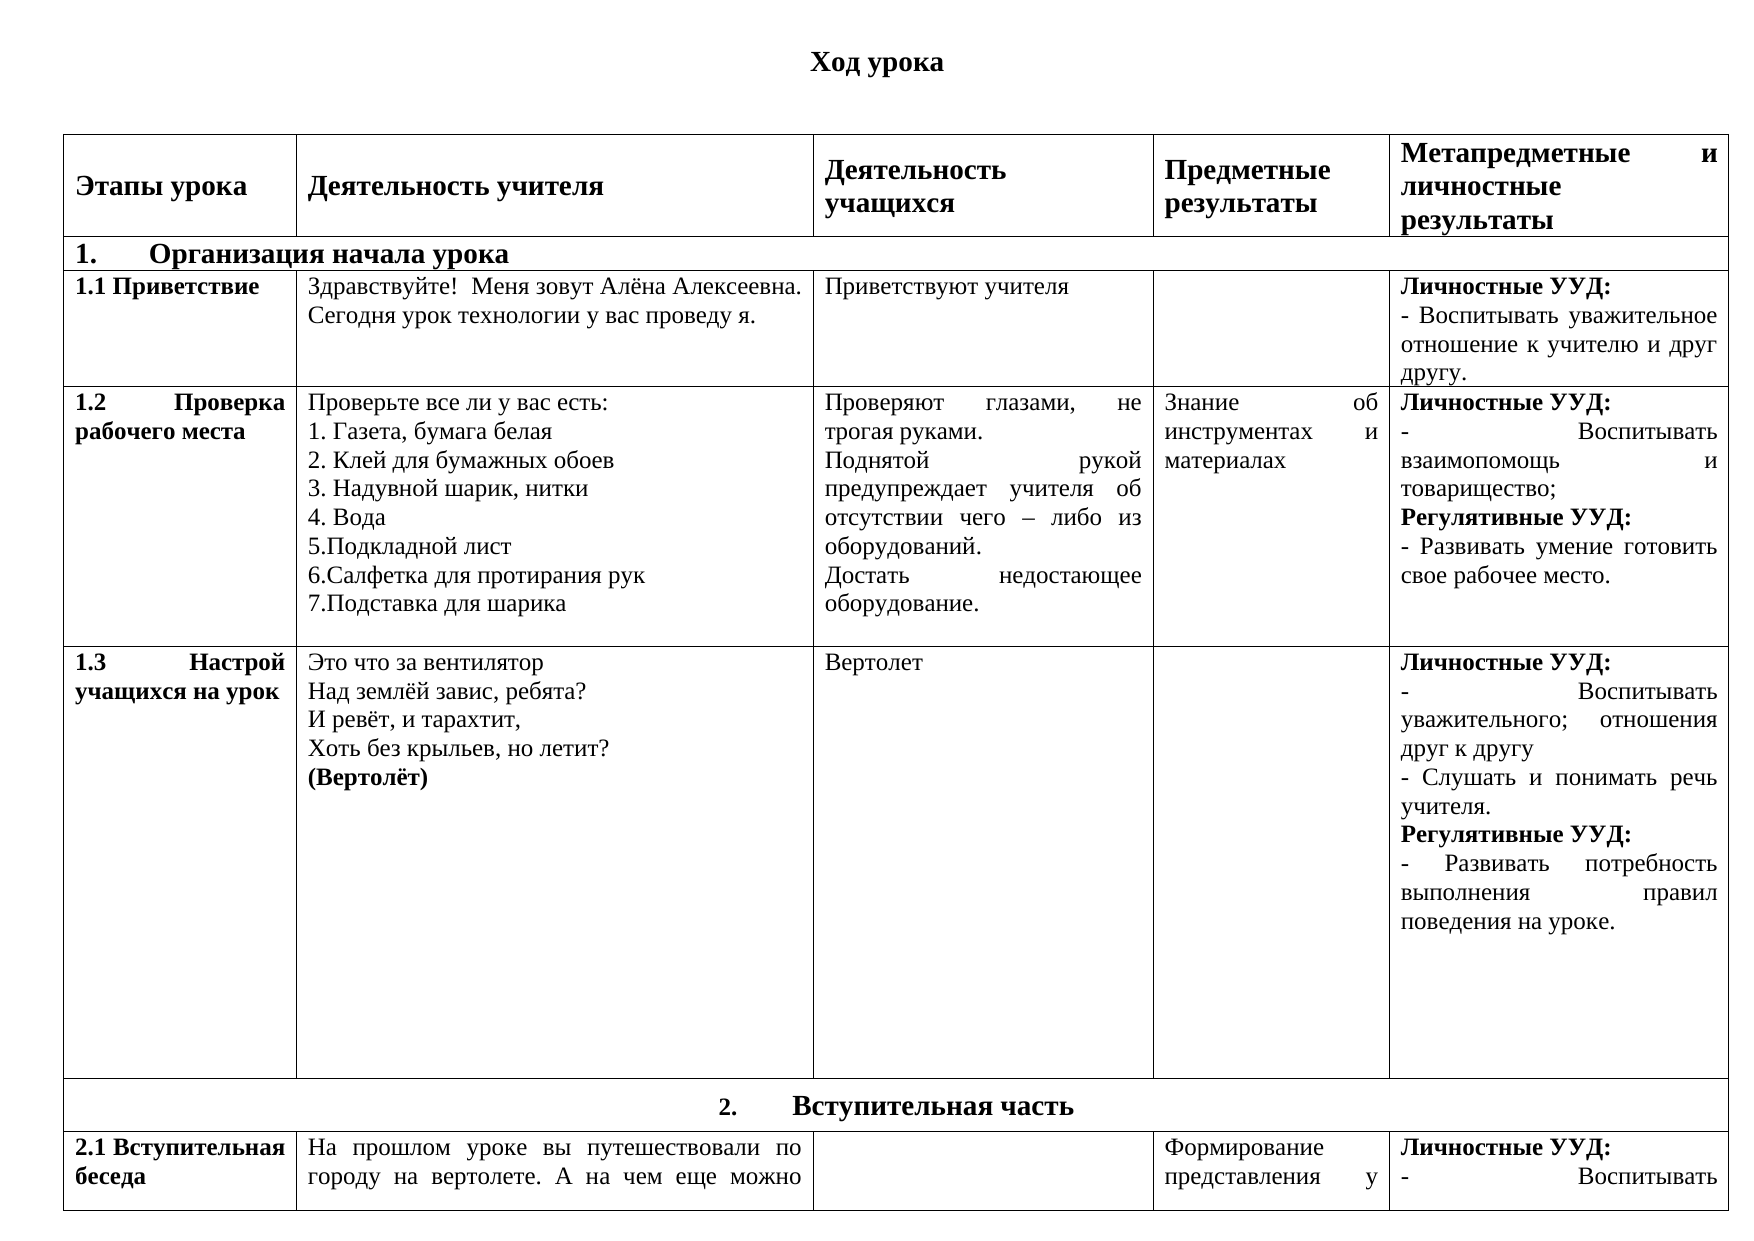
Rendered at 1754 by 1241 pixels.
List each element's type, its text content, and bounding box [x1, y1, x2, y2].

table_header Деятельность учителя [297, 135, 813, 236]
table_cell Организация начала урока [64, 237, 1728, 270]
table_cell Проверяют глазами, не трогая руками. Поднятой рукой предупреждает учителя об отсутствии чего – либо из оборудований. Достать недостающее оборудование. [814, 387, 1153, 646]
table_cell Личностные УУД: - Воспитывать уважительное отношение к учителю и друг другу. [1390, 271, 1728, 386]
table_cell 1.3 Настрой учащихся на урок [64, 647, 296, 1078]
table_cell Здравствуйте! Меня зовут Алёна Алексеевна. Сегодня урок технологии у вас проведу я. [297, 271, 813, 386]
table_cell Знание об инструментах и материалах [1154, 387, 1389, 646]
table_cell Личностные УУД: - Воспитывать взаимопомощь и товарищество; Регулятивные УУД: - Развивать умение готовить свое рабочее место. [1390, 387, 1728, 646]
table_cell 1.1 Приветствие [64, 271, 296, 386]
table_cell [1390, 1132, 1728, 1209]
table_header Предметные результаты [1154, 135, 1389, 236]
table_header Метапредметные и личностные результаты [1390, 135, 1728, 236]
table_cell [1154, 271, 1389, 386]
table_header Этапы урока [64, 135, 296, 236]
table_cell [297, 1132, 813, 1209]
table_cell Это что за вентилятор Над землёй завис, ребята? И ревёт, и тарахтит, Хоть без крыльев, но летит? (Вертолёт) [297, 647, 813, 1078]
table_cell [1154, 647, 1389, 1078]
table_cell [814, 1132, 1153, 1209]
text Ход урока [75, 44, 1679, 78]
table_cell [64, 1132, 296, 1209]
table_cell Приветствуют учителя [814, 271, 1153, 386]
table_cell Проверьте все ли у вас есть: 1. Газета, бумага белая 2. Клей для бумажных обоев 3. Надувной шарик, нитки 4. Вода 5.Подкладной лист 6.Салфетка для протирания рук 7.Подставка для шарика [297, 387, 813, 646]
table_cell Личностные УУД: - Воспитывать уважительного; отношения друг к другу - Слушать и понимать речь учителя. Регулятивные УУД: - Развивать потребность выполнения правил поведения на уроке. [1390, 647, 1728, 1078]
table_cell 1.2 Проверка рабочего места [64, 387, 296, 646]
table_cell Вертолет [814, 647, 1153, 1078]
table_header Деятельность учащихся [814, 135, 1153, 236]
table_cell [1154, 1132, 1389, 1209]
table_cell Вступительная часть [64, 1079, 1728, 1131]
